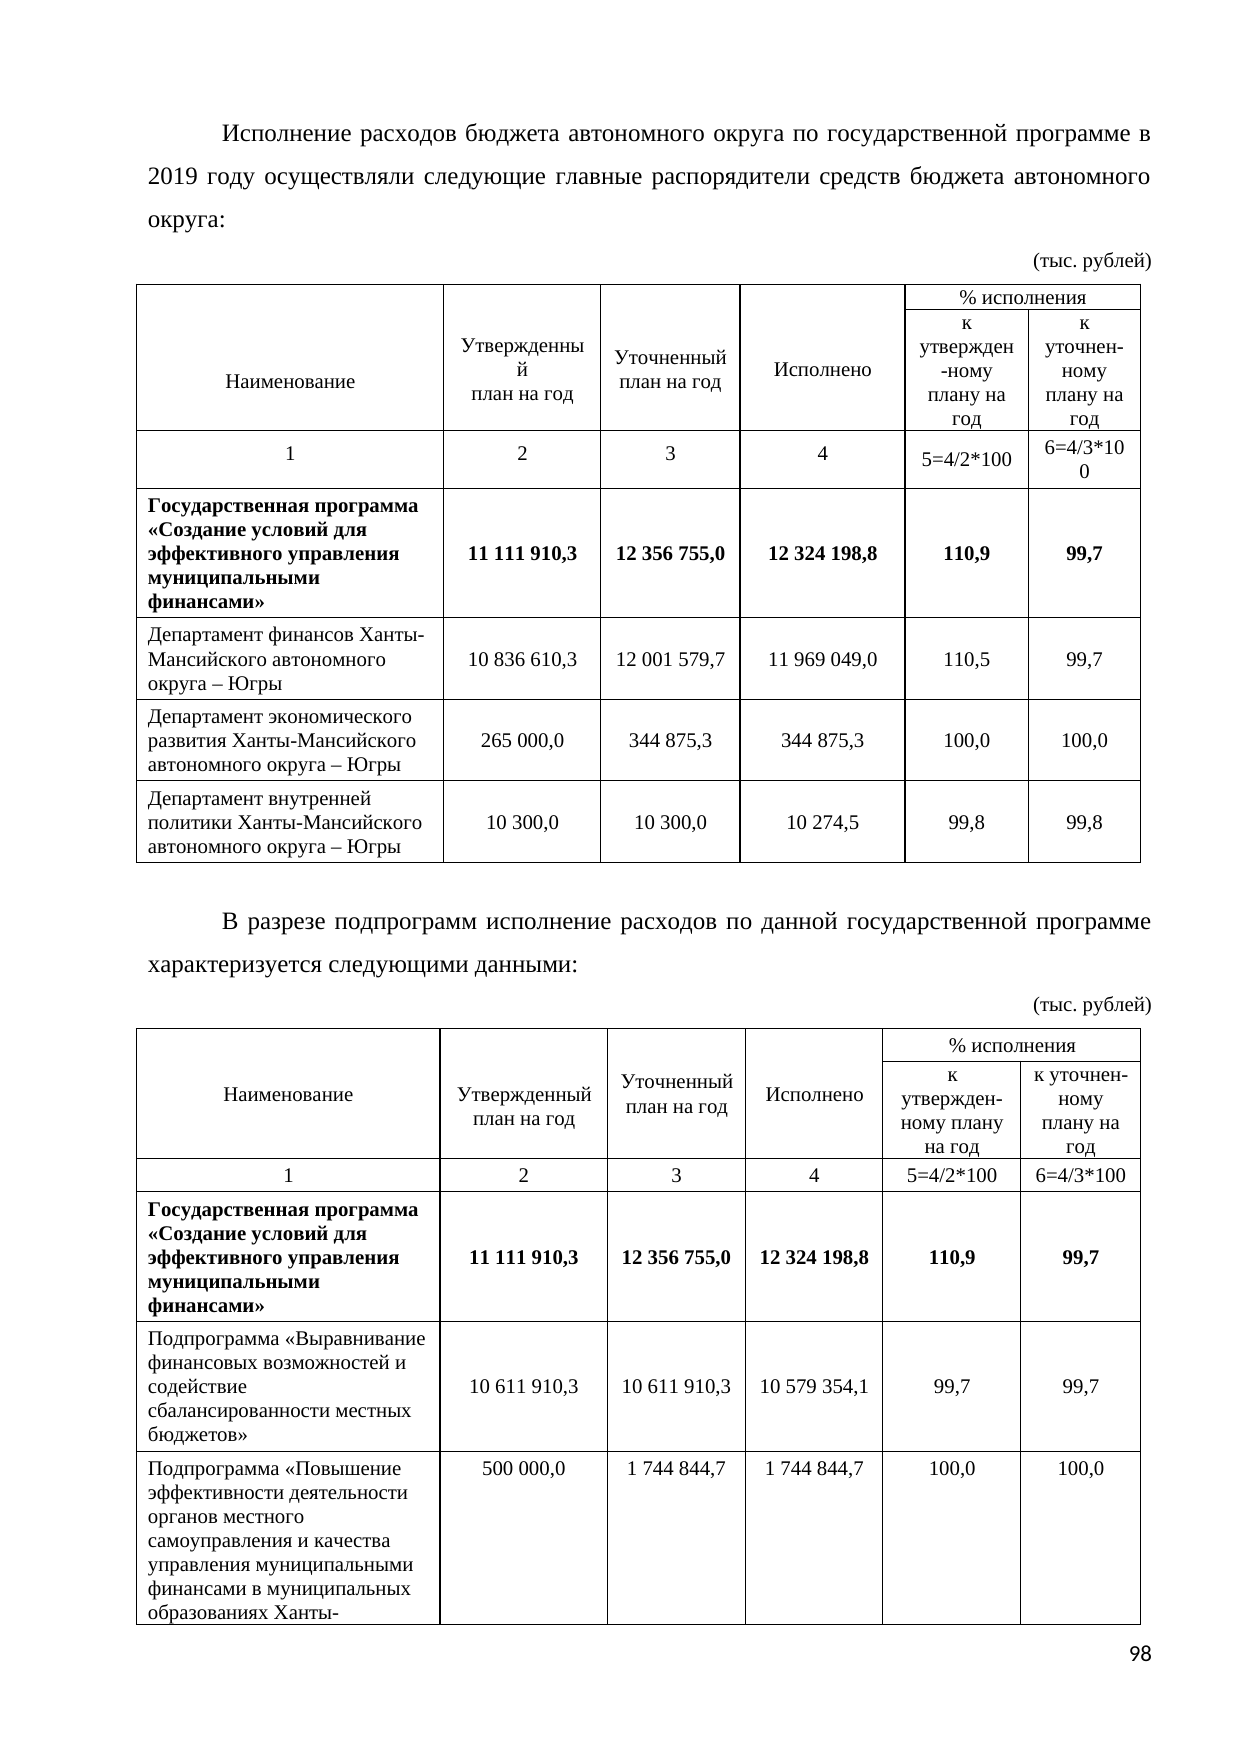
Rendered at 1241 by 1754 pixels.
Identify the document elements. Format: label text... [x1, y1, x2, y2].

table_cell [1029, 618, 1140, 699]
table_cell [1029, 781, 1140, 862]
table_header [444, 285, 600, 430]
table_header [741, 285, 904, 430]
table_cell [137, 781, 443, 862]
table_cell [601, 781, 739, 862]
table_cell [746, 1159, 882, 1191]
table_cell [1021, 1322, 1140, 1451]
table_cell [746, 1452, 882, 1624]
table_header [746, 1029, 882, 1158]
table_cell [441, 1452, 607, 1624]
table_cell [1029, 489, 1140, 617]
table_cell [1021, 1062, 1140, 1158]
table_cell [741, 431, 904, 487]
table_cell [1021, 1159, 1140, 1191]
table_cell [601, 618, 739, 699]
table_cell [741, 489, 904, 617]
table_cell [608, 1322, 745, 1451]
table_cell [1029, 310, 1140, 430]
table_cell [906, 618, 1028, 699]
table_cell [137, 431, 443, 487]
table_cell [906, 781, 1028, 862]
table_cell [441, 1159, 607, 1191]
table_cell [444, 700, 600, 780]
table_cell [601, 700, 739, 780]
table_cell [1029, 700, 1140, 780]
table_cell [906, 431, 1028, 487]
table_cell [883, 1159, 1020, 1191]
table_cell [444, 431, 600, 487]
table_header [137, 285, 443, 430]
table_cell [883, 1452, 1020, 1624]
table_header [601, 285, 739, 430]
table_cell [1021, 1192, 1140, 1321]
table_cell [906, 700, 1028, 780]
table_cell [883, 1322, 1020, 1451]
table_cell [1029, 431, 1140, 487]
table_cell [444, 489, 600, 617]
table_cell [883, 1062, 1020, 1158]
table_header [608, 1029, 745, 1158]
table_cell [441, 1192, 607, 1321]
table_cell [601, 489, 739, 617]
text Исполнение расходов бюджета автономного округа по государственной программе в 2019 году осуществляли следующие главные распорядители средств бюджета автономного округа: [148, 118, 1152, 233]
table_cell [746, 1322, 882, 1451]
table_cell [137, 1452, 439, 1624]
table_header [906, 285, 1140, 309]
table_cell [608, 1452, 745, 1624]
text (тыс. рублей) [148, 247, 1152, 272]
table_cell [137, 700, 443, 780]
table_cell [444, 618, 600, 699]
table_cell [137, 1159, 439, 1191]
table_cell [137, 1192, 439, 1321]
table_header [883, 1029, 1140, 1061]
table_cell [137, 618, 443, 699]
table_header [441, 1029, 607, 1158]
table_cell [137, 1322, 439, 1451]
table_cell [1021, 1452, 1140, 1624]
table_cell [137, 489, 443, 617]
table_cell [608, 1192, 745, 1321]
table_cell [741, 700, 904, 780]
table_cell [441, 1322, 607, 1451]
text В разрезе подпрограмм исполнение расходов по данной государственной программе характеризуется следующими данными: [148, 906, 1152, 978]
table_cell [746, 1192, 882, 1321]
text (тыс. рублей) [148, 992, 1152, 1016]
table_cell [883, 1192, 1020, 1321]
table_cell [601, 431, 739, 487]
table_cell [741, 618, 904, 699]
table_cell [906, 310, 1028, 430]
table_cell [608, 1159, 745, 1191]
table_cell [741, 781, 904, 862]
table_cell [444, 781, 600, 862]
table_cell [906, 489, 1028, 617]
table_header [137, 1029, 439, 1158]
